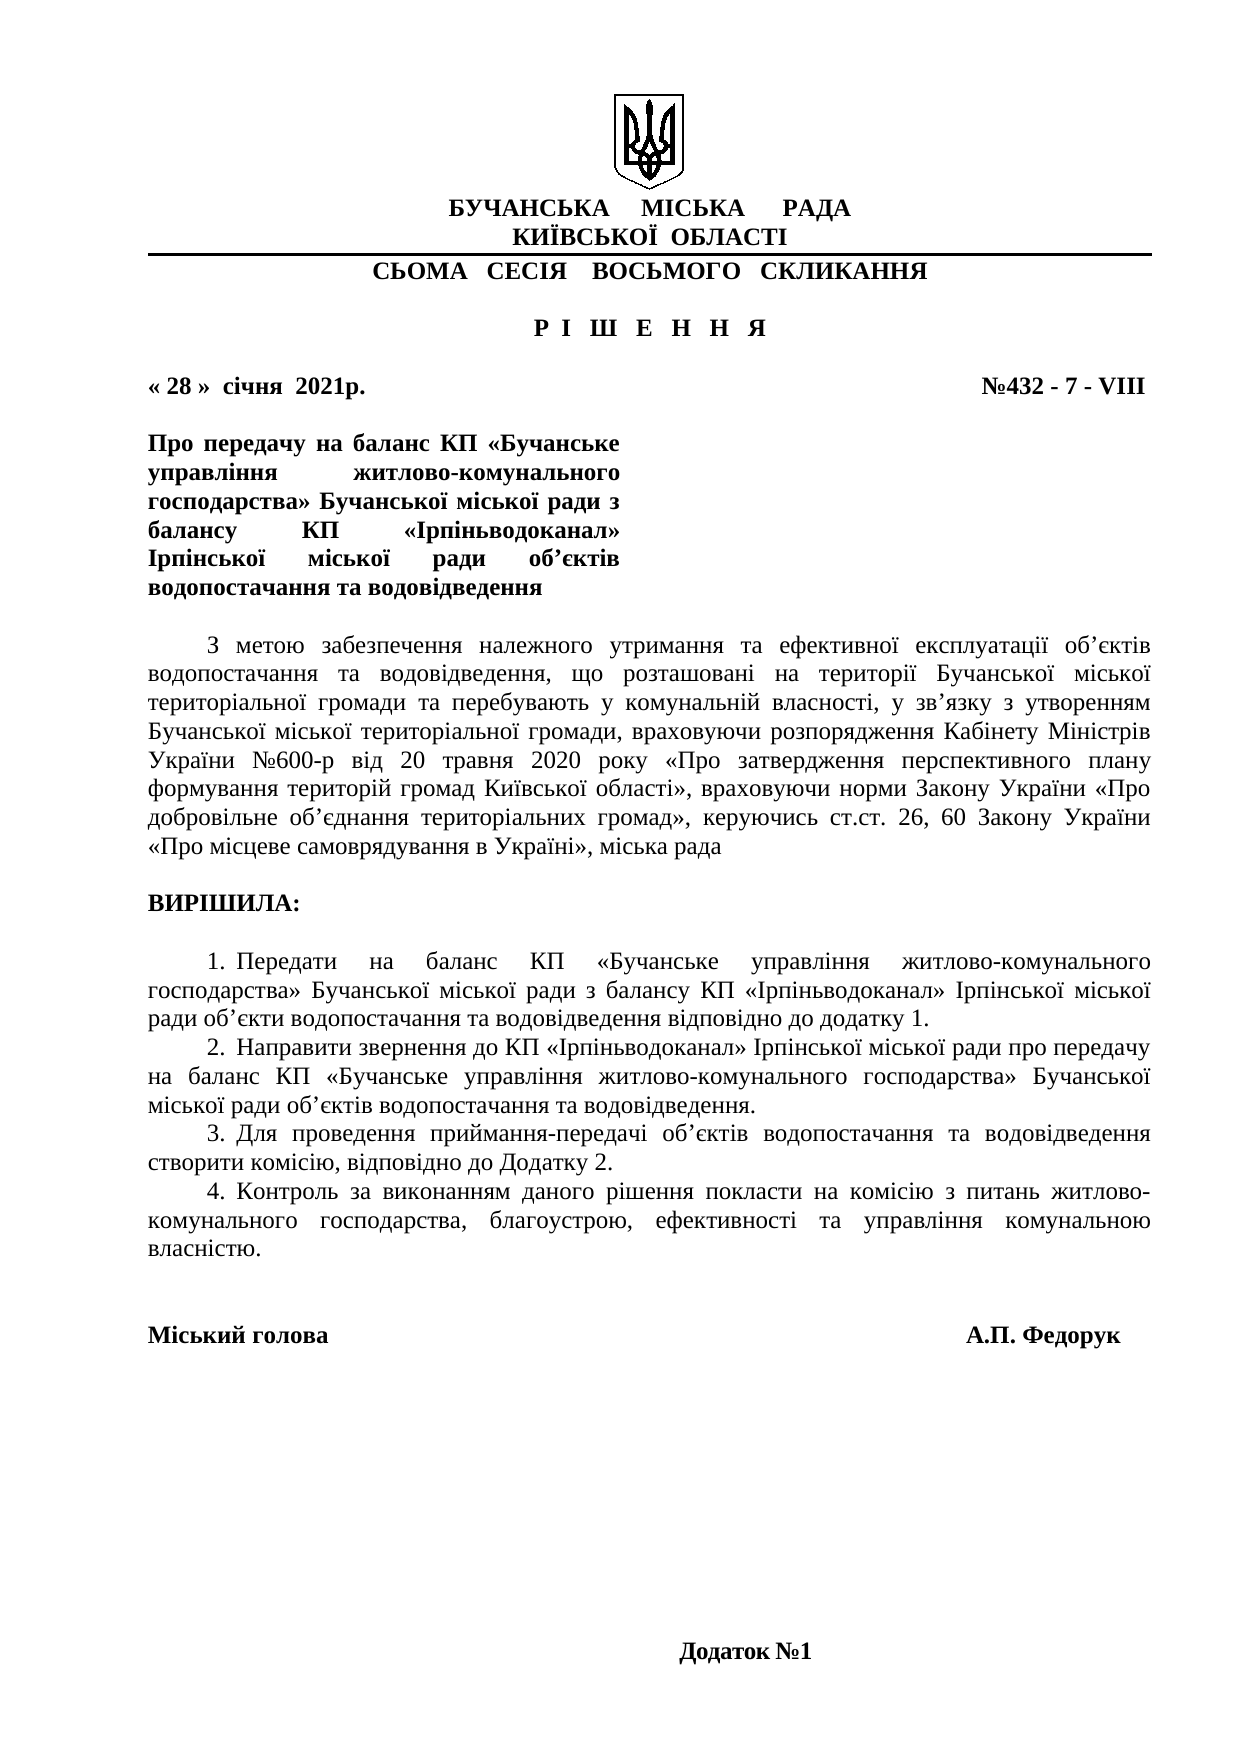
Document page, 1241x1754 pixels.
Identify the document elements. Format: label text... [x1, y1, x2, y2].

text ВИРІШИЛА: [148, 888, 1152, 917]
list Для проведення приймання-передачі об’єктів водопостачання та водовідведення створити комісію, відповідно до Додатку 2. [148, 1118, 1152, 1176]
text СЬОМА СЕСІЯ ВОСЬМОГО СКЛИКАННЯ [148, 256, 1152, 285]
text Міський голова А.П. Федорук [148, 1320, 1152, 1348]
text БУЧАНСЬКА МІСЬКА РАДА [148, 193, 1152, 222]
text Р І Ш Е Н Н Я [148, 313, 1152, 342]
text Про передачу на баланс КП «Бучанське управління житлово-комунального господарства» Бучанської міської ради з балансу КП «Ірпіньводоканал» Ірпінської міської ради об’єктів водопостачання та водовідведення [148, 428, 620, 601]
text « 28 » січня 2021р. №432 - 7 - VIІІ [148, 371, 1152, 400]
text КИЇВСЬКОЇ ОБЛАСТІ [148, 222, 1152, 253]
text Додаток №1 [679, 1636, 1152, 1665]
text З метою забезпечення належного утримання та ефективної експлуатації об’єктів водопостачання та водовідведення, що розташовані на території Бучанської міської територіальної громади та перебувають у комунальній власності, у зв’язку з утворенням Бучанської міської територіальної громади, враховуючи розпорядження Кабінету Міністрів України №600-р від 20 травня 2020 року «Про затвердження перспективного плану формування територій громад Київської області», враховуючи норми Закону України «Про добровільне об’єднання територіальних громад», керуючись ст.ст. 26, 60 Закону України «Про місцеве самоврядування в Україні», міська рада [148, 630, 1152, 860]
list Направити звернення до КП «Ірпіньводоканал» Ірпінської міської ради про передачу на баланс КП «Бучанське управління житлово-комунального господарства» Бучанської міської ради об’єктів водопостачання та водовідведення. [148, 1032, 1152, 1118]
list Контроль за виконанням даного рішення покласти на комісію з питань житлово-комунального господарства, благоустрою, ефективності та управління комунальною власністю. [148, 1176, 1152, 1262]
list Передати на баланс КП «Бучанське управління житлово-комунального господарства» Бучанської міської ради з балансу КП «Ірпіньводоканал» Ірпінської міської ради об’єкти водопостачання та водовідведення відповідно до додатку 1. [148, 946, 1152, 1032]
